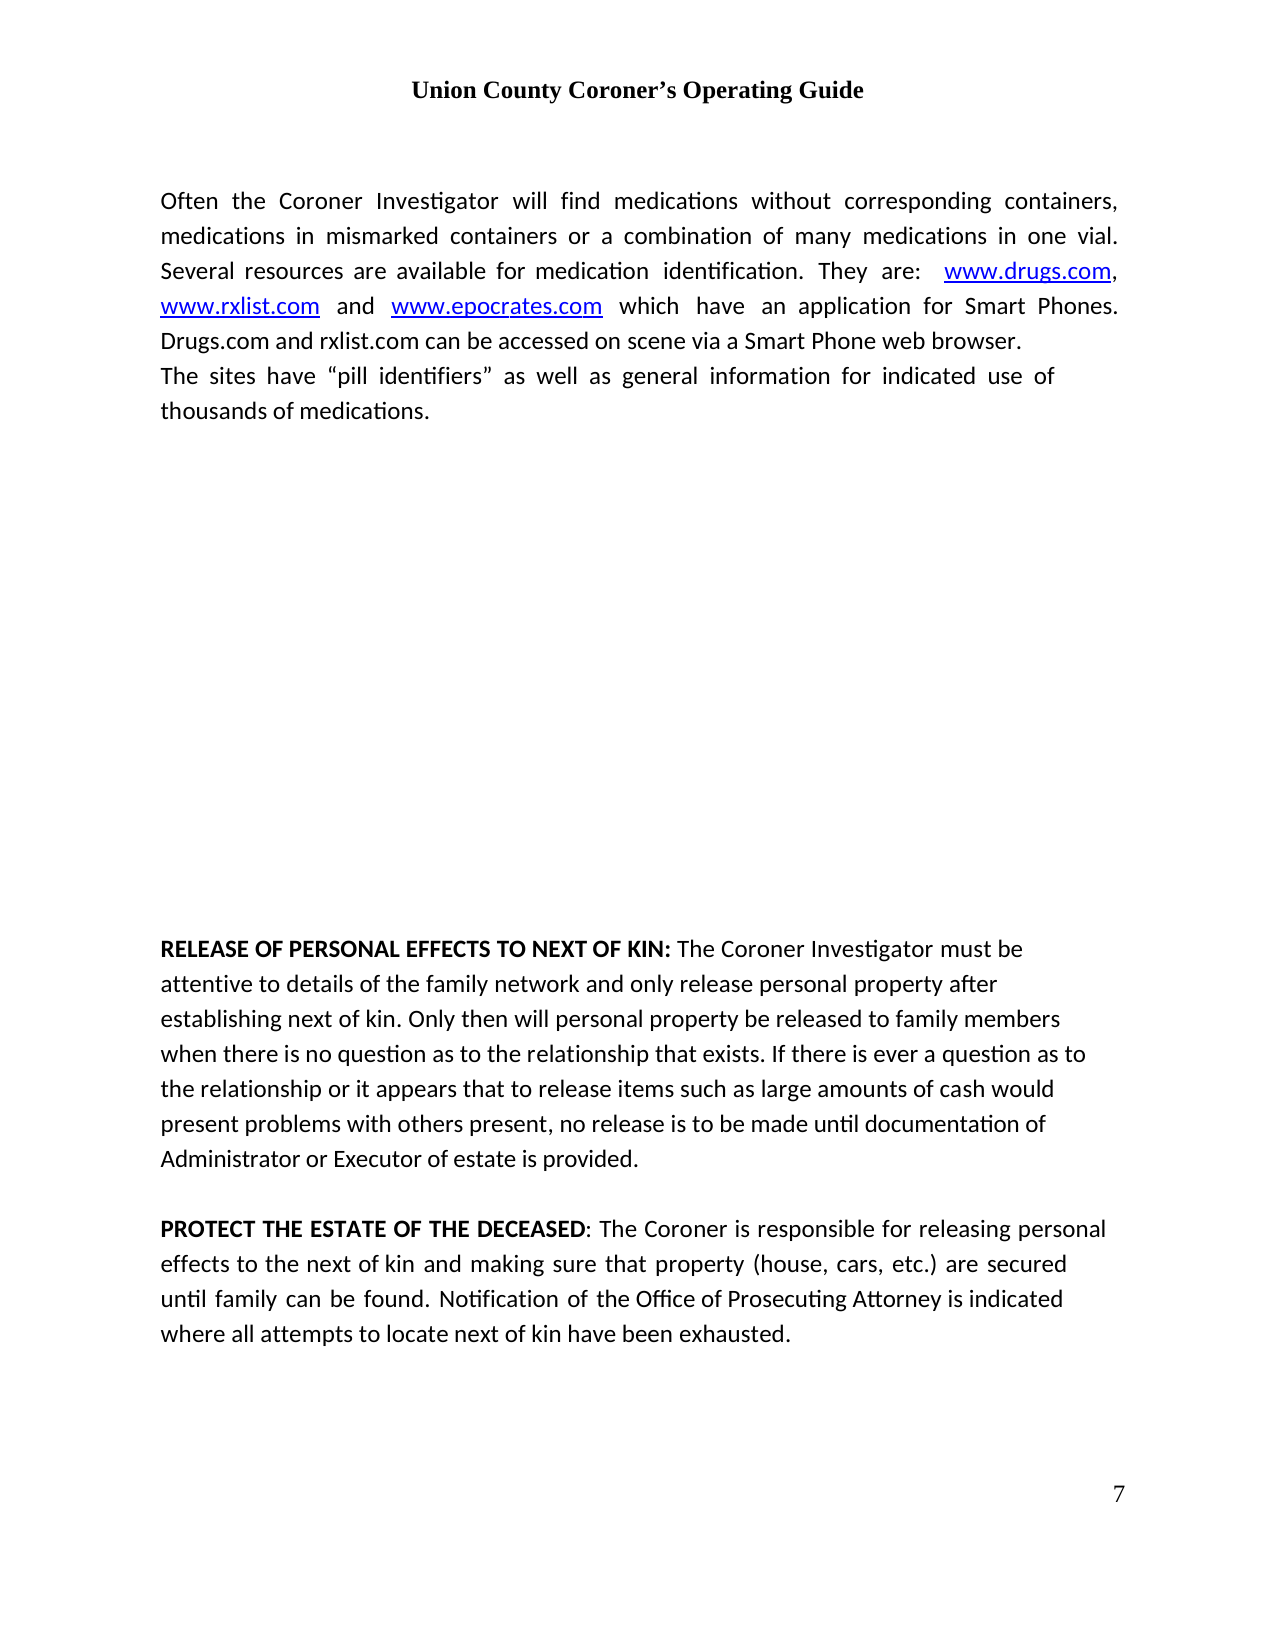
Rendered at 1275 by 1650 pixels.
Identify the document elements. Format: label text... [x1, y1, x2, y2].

text RELEASE OF PERSONAL EFFECTS TO NEXT OF KIN: The Coroner Investigator must be attentive to details of the family network and only release personal property after establishing next of kin. Only then will personal property be released to family members when there is no question as to the relationship that exists. If there is ever a question as to the relationship or it appears that to release items such as large amounts of cash would present problems with others present, no release is to be made until documentation of Administrator or Executor of estate is provided. [160, 933, 1116, 1173]
text Often the Coroner Investigator will find medications without corresponding containers, medications in mismarked containers or a combination of many medications in one vial. Several resources are available for medication identification. They are: www.drugs.com, www.rxlist.com and www.epocrates.com which have an application for Smart Phones. Drugs.com and rxlist.com can be accessed on scene via a Smart Phone web browser. [160, 185, 1118, 356]
text PROTECT THE ESTATE OF THE DECEASED: The Coroner is responsible for releasing personal effects to the next of kin and making sure that property (house, cars, etc.) are secured until family can be found. Notification of the Office of Prosecuting Attorney is indicated where all attempts to locate next of kin have been exhausted. [160, 1214, 1115, 1349]
text The sites have “pill identifiers” as well as general information for indicated use of thousands of medications. [160, 360, 1056, 426]
